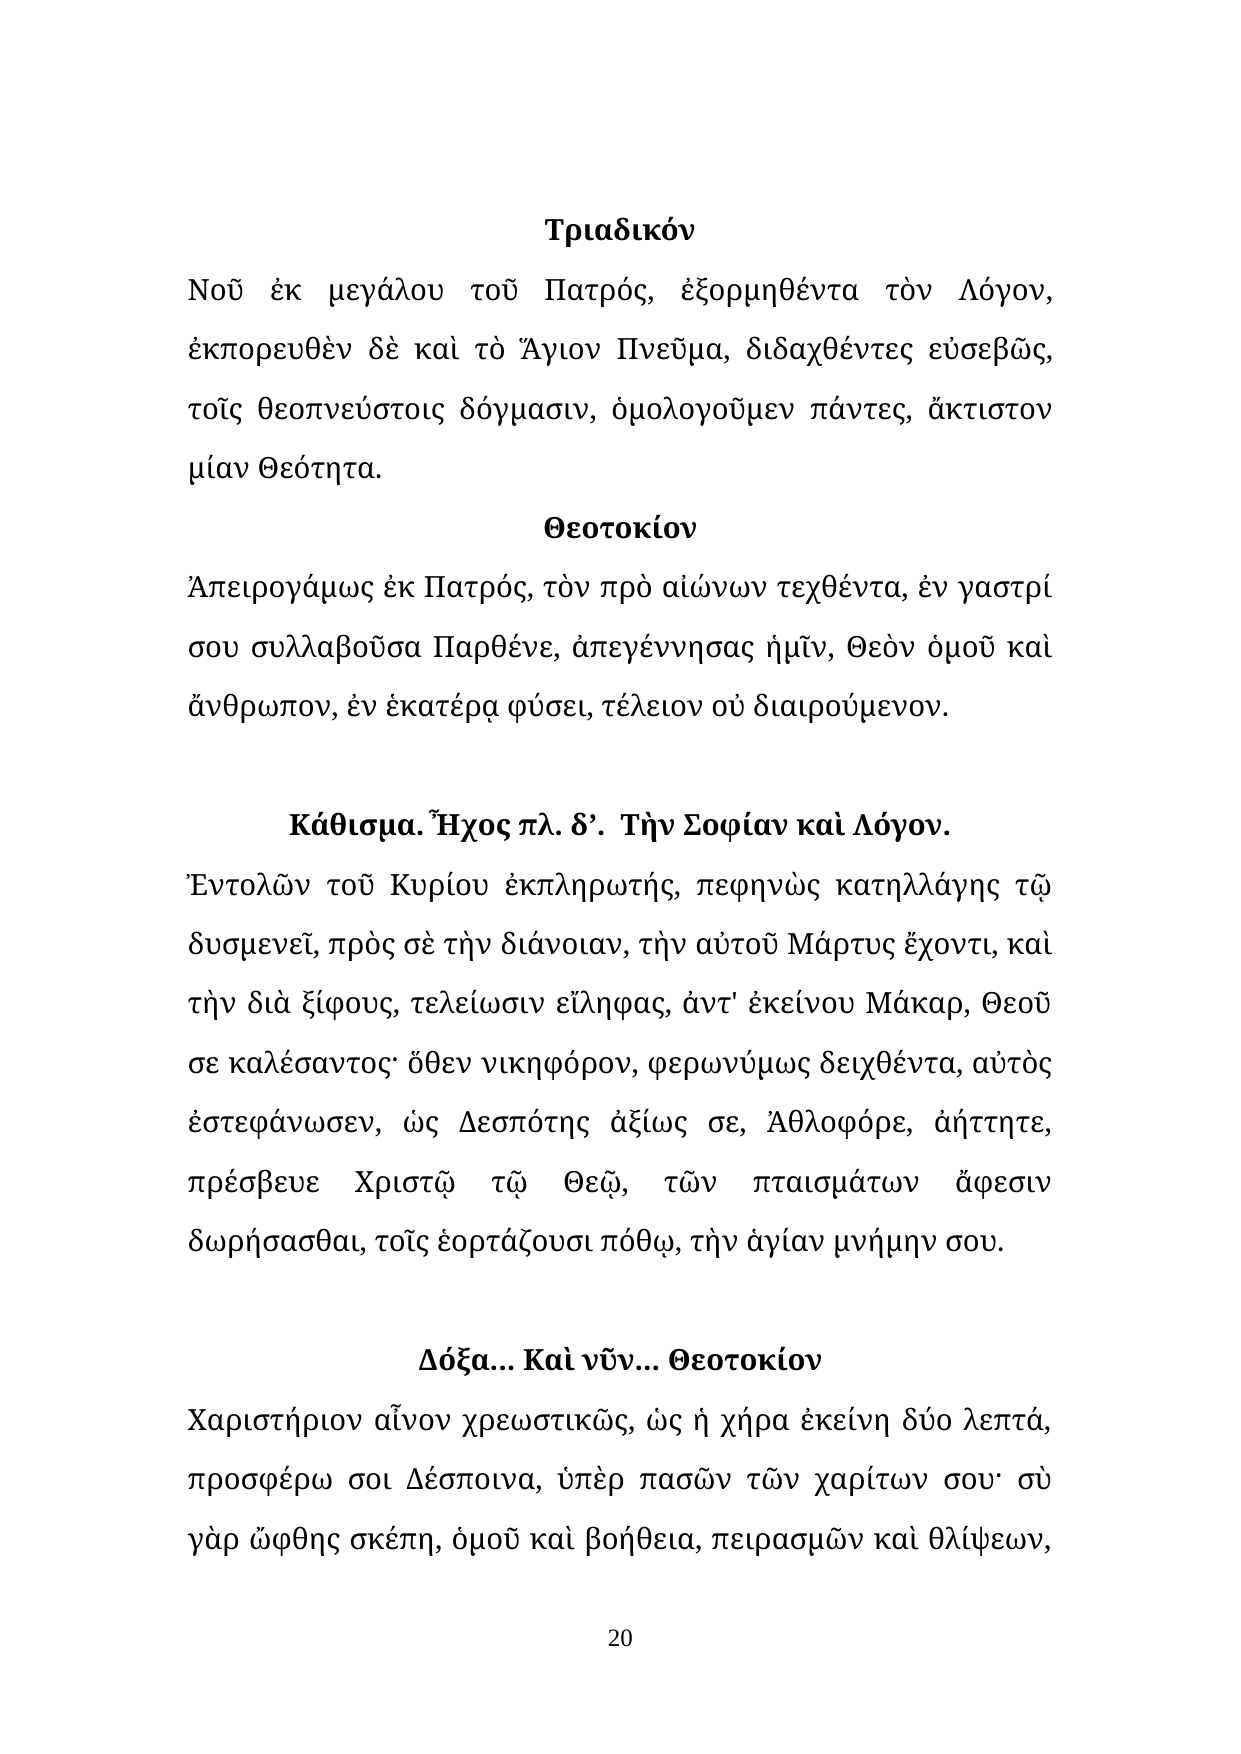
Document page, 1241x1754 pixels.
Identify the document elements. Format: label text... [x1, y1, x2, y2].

text Θεοτοκίον [187, 507, 1053, 547]
text Ἀπειρογάμως ἐκ Πατρός, τὸν πρὸ αἰώνων τεχθέντα, ἐν γαστρί σου συλλαβοῦσα Παρθένε, ἀπεγέννησας ἡμῖν, Θεὸν ὁμοῦ καὶ ἄνθρωπον, ἐν ἑκατέρᾳ φύσει, τέλειον οὐ διαιρούμενον. [187, 566, 1053, 725]
text Νοῦ ἐκ μεγάλου τοῦ Πατρός, ἐξορμηθέντα τὸν Λόγον, ἐκπορευθὲν δὲ καὶ τὸ Ἅγιον Πνεῦμα, διδαχθέντες εὐσεβῶς, τοῖς θεοπνεύστοις δόγμασιν, ὁμολογοῦμεν πάντες, ἄκτιστον μίαν Θεότητα. [187, 269, 1053, 487]
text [187, 1399, 1053, 1558]
text Δόξα... Καὶ νῦν... Θεοτοκίον [187, 1339, 1053, 1379]
text Κάθισμα. Ἦχος πλ. δ’. Τὴν Σοφίαν καὶ Λόγον. [187, 804, 1053, 844]
text Ἐντολῶν τοῦ Κυρίου ἐκπληρωτής, πεφηνὼς κατηλλάγης τῷ δυσμενεῖ, πρὸς σὲ τὴν διάνοιαν, τὴν αὐτοῦ Μάρτυς ἔχοντι, καὶ τὴν διὰ ξίφους, τελείωσιν εἴληφας, ἀντ' ἐκείνου Μάκαρ, Θεοῦ σε καλέσαντος· ὅθεν νικηφόρον, φερωνύμως δειχθέντα, αὐτὸς ἐστεφάνωσεν, ὡς Δεσπότης ἀξίως σε, Ἀθλοφόρε, ἀήττητε, πρέσβευε Χριστῷ τῷ Θεῷ, τῶν πταισμάτων ἄφεσιν δωρήσασθαι, τοῖς ἑορτάζουσι πόθῳ, τὴν ἁγίαν μνήμην σου. [187, 864, 1053, 1260]
text Τριαδικόν [187, 209, 1053, 249]
